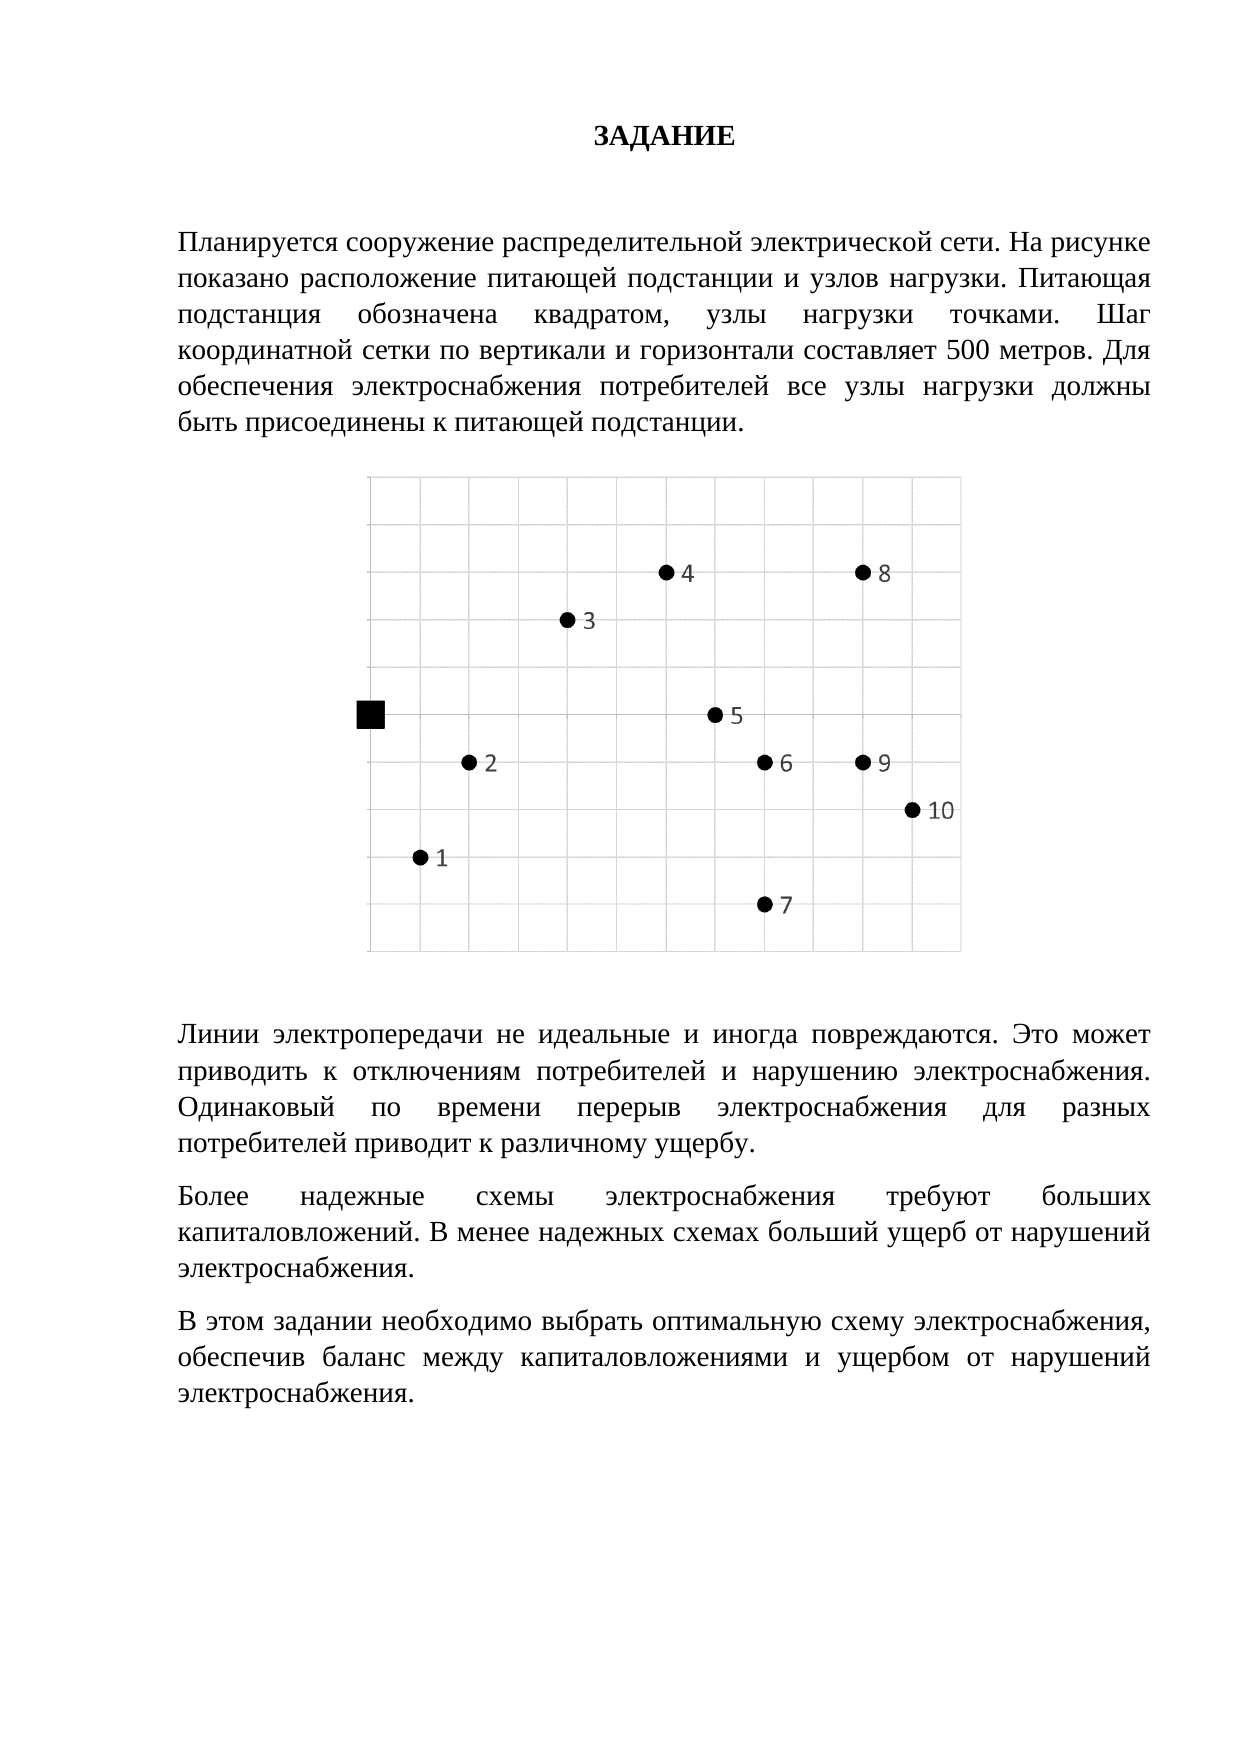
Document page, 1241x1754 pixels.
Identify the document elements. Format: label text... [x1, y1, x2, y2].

text В этом задании необходимо выбрать оптимальную схему электроснабжения, обеспечив баланс между капиталовложениями и ущербом от нарушений электроснабжения. [177, 1303, 1152, 1409]
text Линии электропередачи не идеальные и иногда повреждаются. Это может приводить к отключениям потребителей и нарушению электроснабжения. Одинаковый по времени перерыв электроснабжения для разных потребителей приводит к различному ущербу. [177, 1016, 1152, 1158]
text Планируется сооружение распределительной электрической сети. На рисунке показано расположение питающей подстанции и узлов нагрузки. Питающая подстанция обозначена квадратом, узлы нагрузки точками. Шаг координатной сетки по вертикали и горизонтали составляет 500 метров. Для обеспечения электроснабжения потребителей все узлы нагрузки должны быть присоединены к питающей подстанции. [177, 224, 1152, 438]
text Более надежные схемы электроснабжения требуют больших капиталовложений. В менее надежных схемах больший ущерб от нарушений электроснабжения. [177, 1178, 1152, 1283]
picture [333, 457, 996, 998]
text ЗАДАНИЕ [177, 118, 1152, 152]
